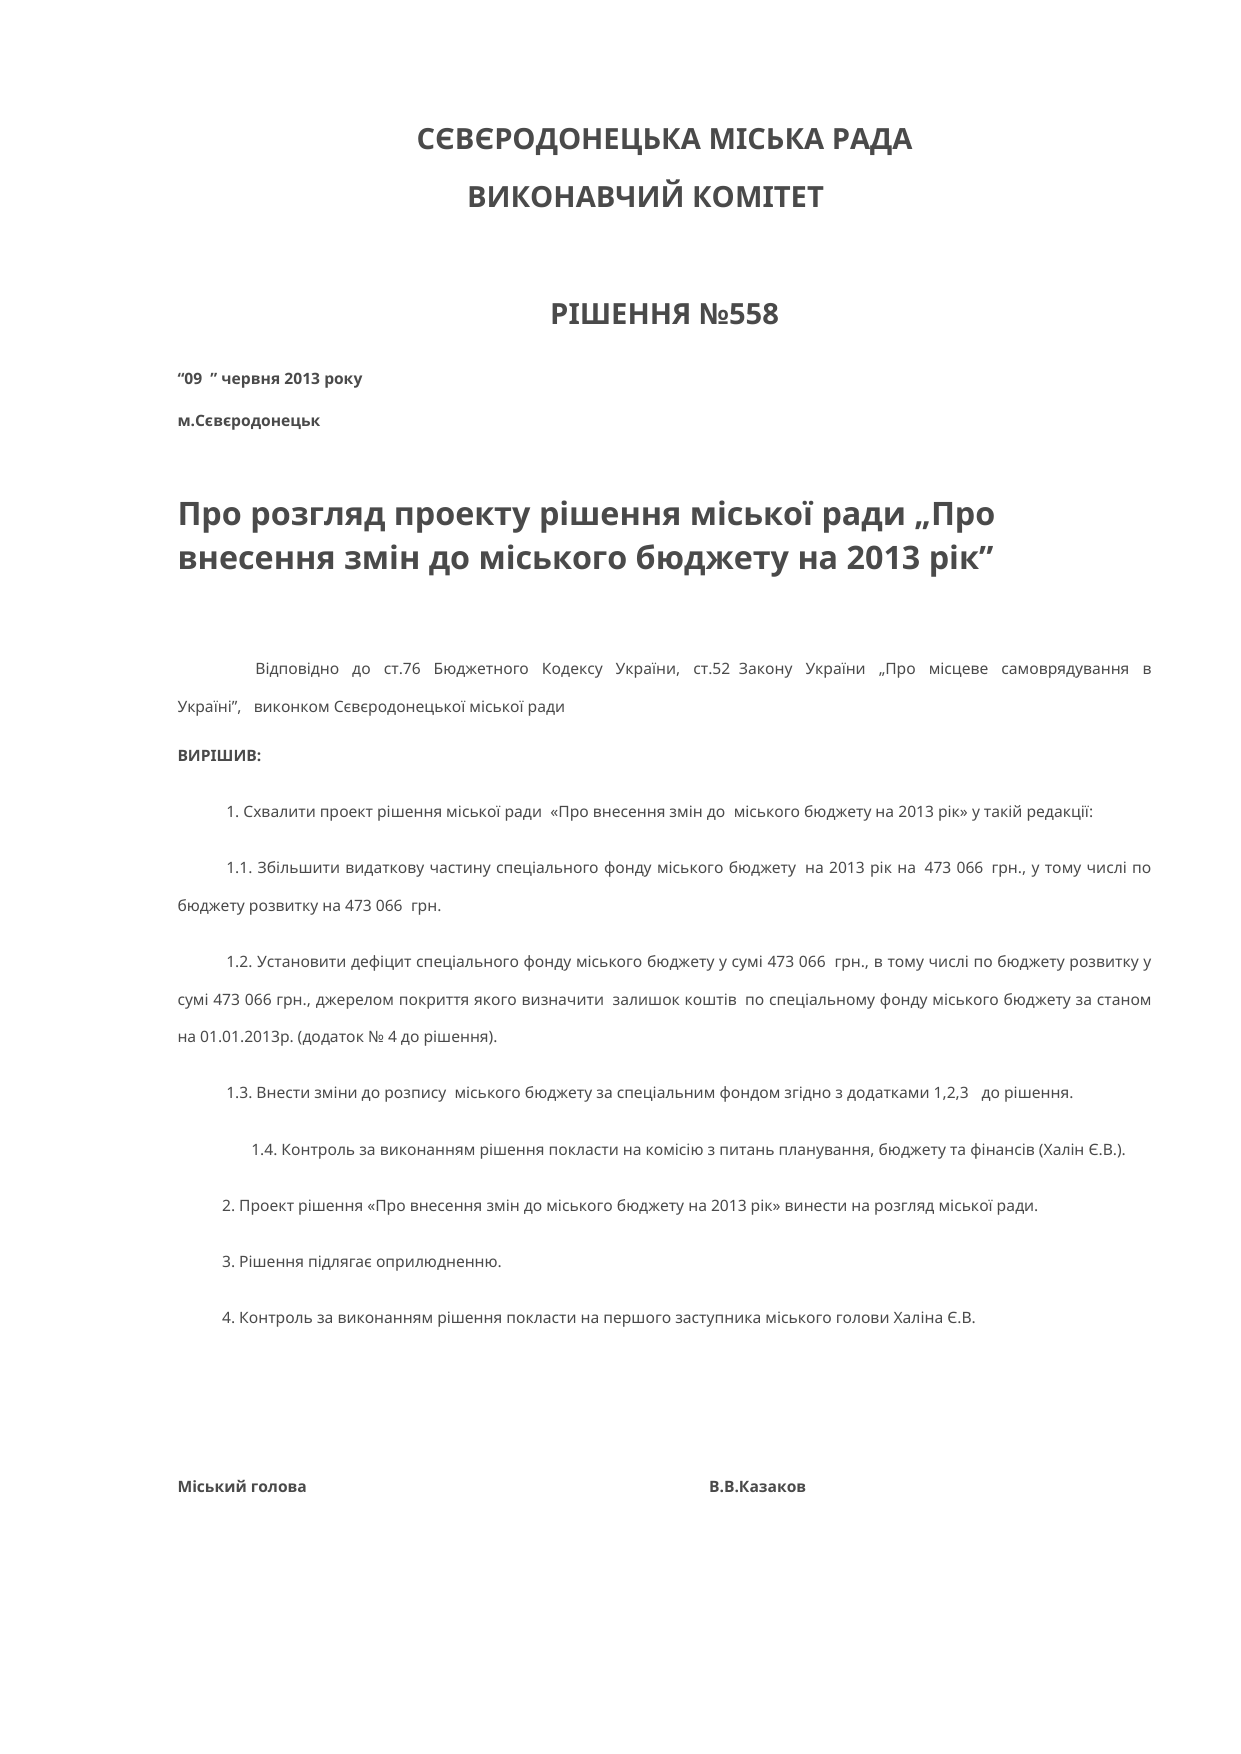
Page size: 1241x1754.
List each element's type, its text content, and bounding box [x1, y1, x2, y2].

text Міський голова В.В.Казаков [177, 1459, 1152, 1497]
text “09 ” червня 2013 року [177, 352, 1152, 389]
text 4. Контроль за виконанням рішення покласти на першого заступника міського голови Халіна Є.В. [177, 1291, 1152, 1328]
text ВИРІШИВ: [177, 735, 1152, 766]
text ВИКОНАВЧИЙ КОМІТЕТ [177, 177, 1152, 216]
text РІШЕННЯ №558 [177, 293, 1152, 333]
text Про розгляд проекту рішення міської ради „Про внесення змін до міського бюджету на 2013 рік” [177, 491, 1152, 579]
text 1.2. Установити дефіцит спеціального фонду міського бюджету у сумі 473 066 грн., в тому числі по бюджету розвитку у сумі 473 066 грн., джерелом покриття якого визначити залишок коштів по спеціальному фонду міського бюджету за станом на 01.01.2013р. (додаток № 4 до рішення). [177, 934, 1152, 1047]
text 2. Проект рішення «Про внесення змін до міського бюджету на 2013 рік» винести на розгляд міської ради. [177, 1178, 1152, 1216]
text СЄВЄРОДОНЕЦЬКА МІСЬКА РАДА [177, 118, 1152, 158]
text м.Сєвєродонецьк [177, 408, 1152, 431]
text 1. Схвалити проект рішення міської ради «Про внесення змін до міського бюджету на 2013 рік» у такій редакції: [177, 784, 1152, 822]
text 1.4. Контроль за виконанням рішення покласти на комісію з питань планування, бюджету та фінансів (Халін Є.В.). [177, 1122, 1152, 1159]
text 3. Рішення підлягає оприлюдненню. [177, 1234, 1152, 1272]
text 1.3. Внести зміни до розпису міського бюджету за спеціальним фондом згідно з додатками 1,2,3 до рішення. [177, 1066, 1152, 1103]
text 1.1. Збільшити видаткову частину спеціального фонду міського бюджету на 2013 рік на 473 066 грн., у тому числі по бюджету розвитку на 473 066 грн. [177, 841, 1152, 916]
text Відповідно до ст.76 Бюджетного Кодексу України, ст.52 Закону України „Про місцеве самоврядування в Україні”, виконком Сєвєродонецької міської ради [177, 642, 1152, 717]
